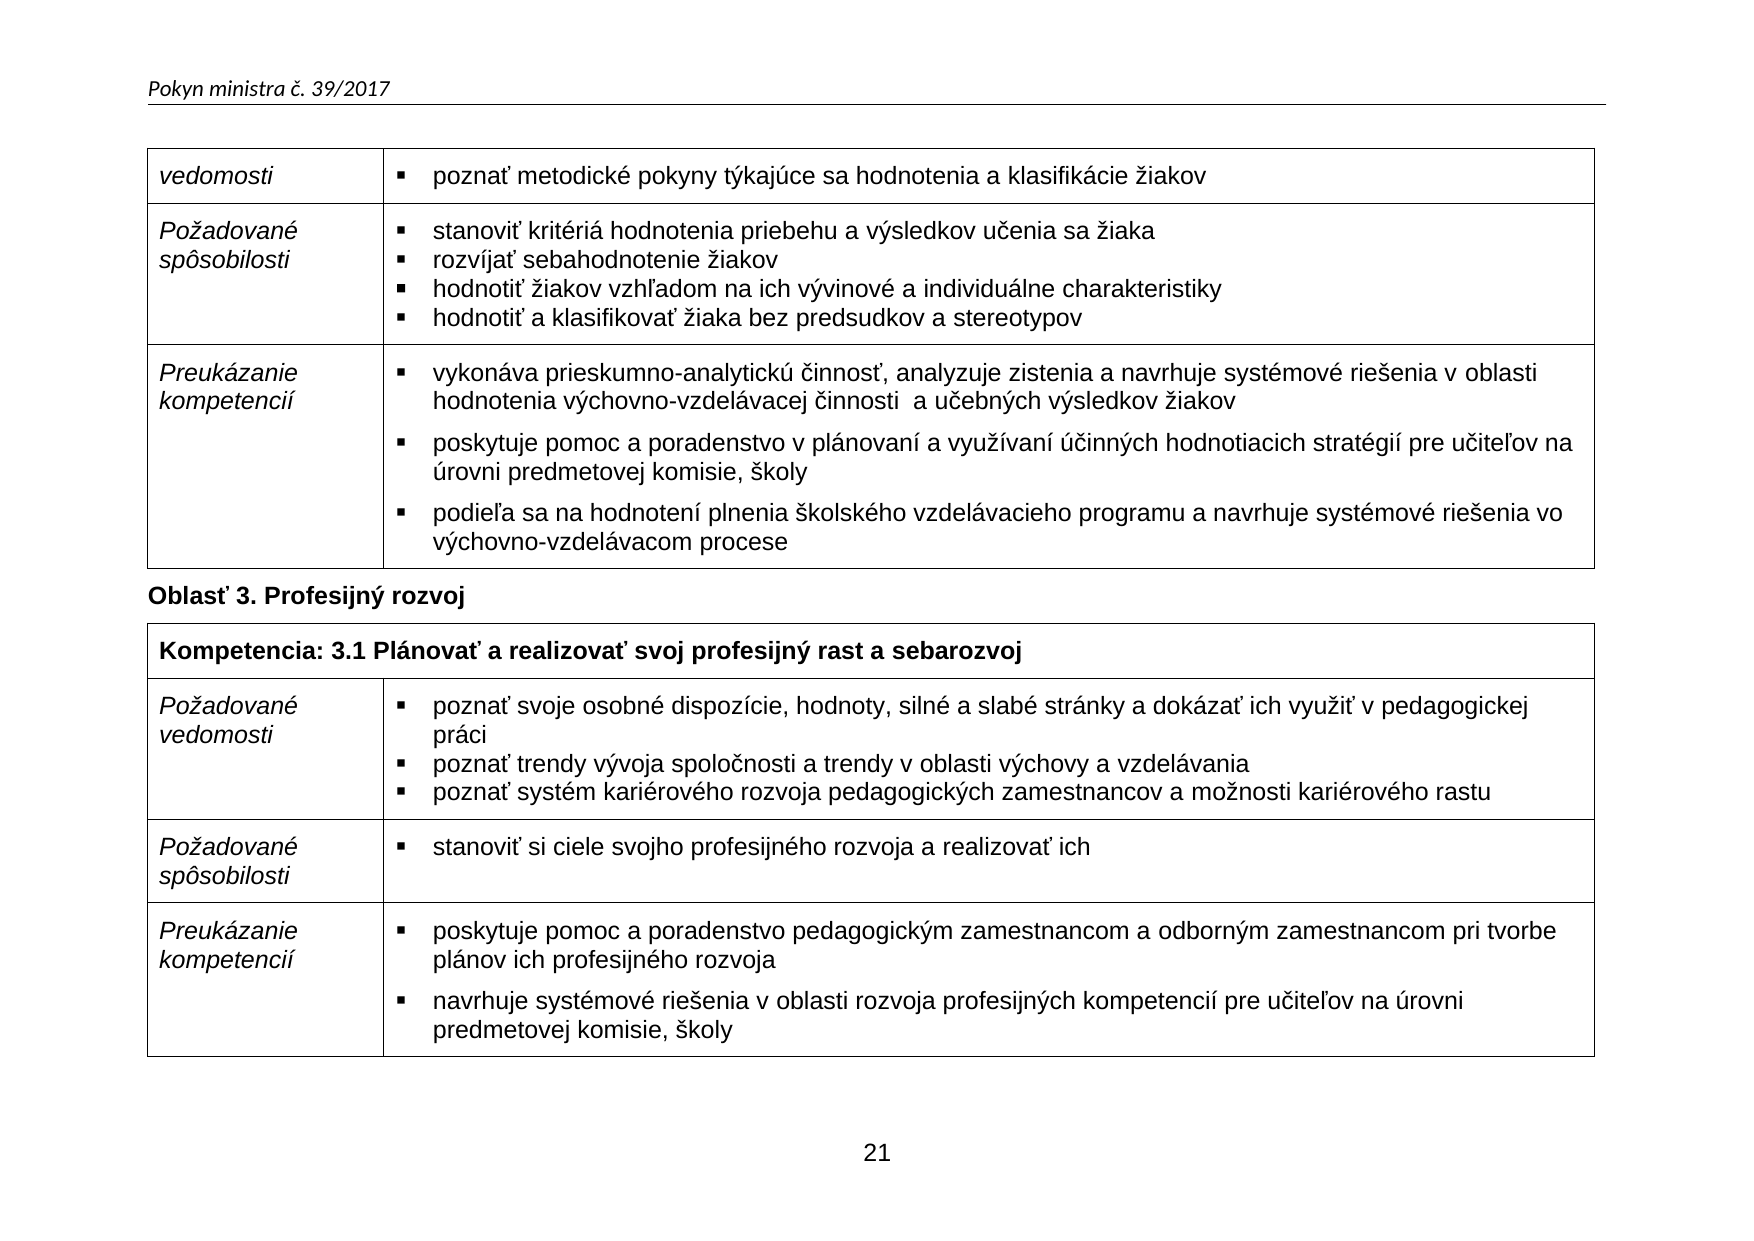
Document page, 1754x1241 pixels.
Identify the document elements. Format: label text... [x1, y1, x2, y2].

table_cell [148, 149, 383, 202]
text Oblasť 3. Profesijný rozvoj [148, 581, 1606, 610]
table_cell Požadované spôsobilosti [148, 204, 383, 344]
table_header Kompetencia: 3.1 Plánovať a realizovať svoj profesijný rast a sebarozvoj [148, 624, 1594, 677]
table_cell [384, 149, 1594, 202]
table_cell stanoviť si ciele svojho profesijného rozvoja a realizovať ich [384, 820, 1594, 902]
table_cell vykonáva prieskumno-analytickú činnosť, analyzuje zistenia a navrhuje systémové riešenia v oblasti hodnotenia výchovno-vzdelávacej činnosti a učebných výsledkov žiakov poskytuje pomoc a poradenstvo v plánovaní a využívaní účinných hodnotiacich stratégií pre učiteľov na úrovni predmetovej komisie, školy podieľa sa na hodnotení plnenia školského vzdelávacieho programu a navrhuje systémové riešenia vo výchovno-vzdelávacom procese [384, 345, 1594, 568]
table_cell Preukázanie kompetencií [148, 345, 383, 568]
table_cell Preukázanie kompetencií [148, 903, 383, 1056]
table_cell poskytuje pomoc a poradenstvo pedagogickým zamestnancom a odborným zamestnancom pri tvorbe plánov ich profesijného rozvoja navrhuje systémové riešenia v oblasti rozvoja profesijných kompetencií pre učiteľov na úrovni predmetovej komisie, školy [384, 903, 1594, 1056]
table_cell Požadované spôsobilosti [148, 820, 383, 902]
table_cell poznať svoje osobné dispozície, hodnoty, silné a slabé stránky a dokázať ich využiť v pedagogickej práci poznať trendy vývoja spoločnosti a trendy v oblasti výchovy a vzdelávania poznať systém kariérového rozvoja pedagogických zamestnancov a možnosti kariérového rastu [384, 679, 1594, 819]
table_cell stanoviť kritériá hodnotenia priebehu a výsledkov učenia sa žiaka rozvíjať sebahodnotenie žiakov hodnotiť žiakov vzhľadom na ich vývinové a individuálne charakteristiky hodnotiť a klasifikovať žiaka bez predsudkov a stereotypov [384, 204, 1594, 344]
table_cell Požadované vedomosti [148, 679, 383, 819]
